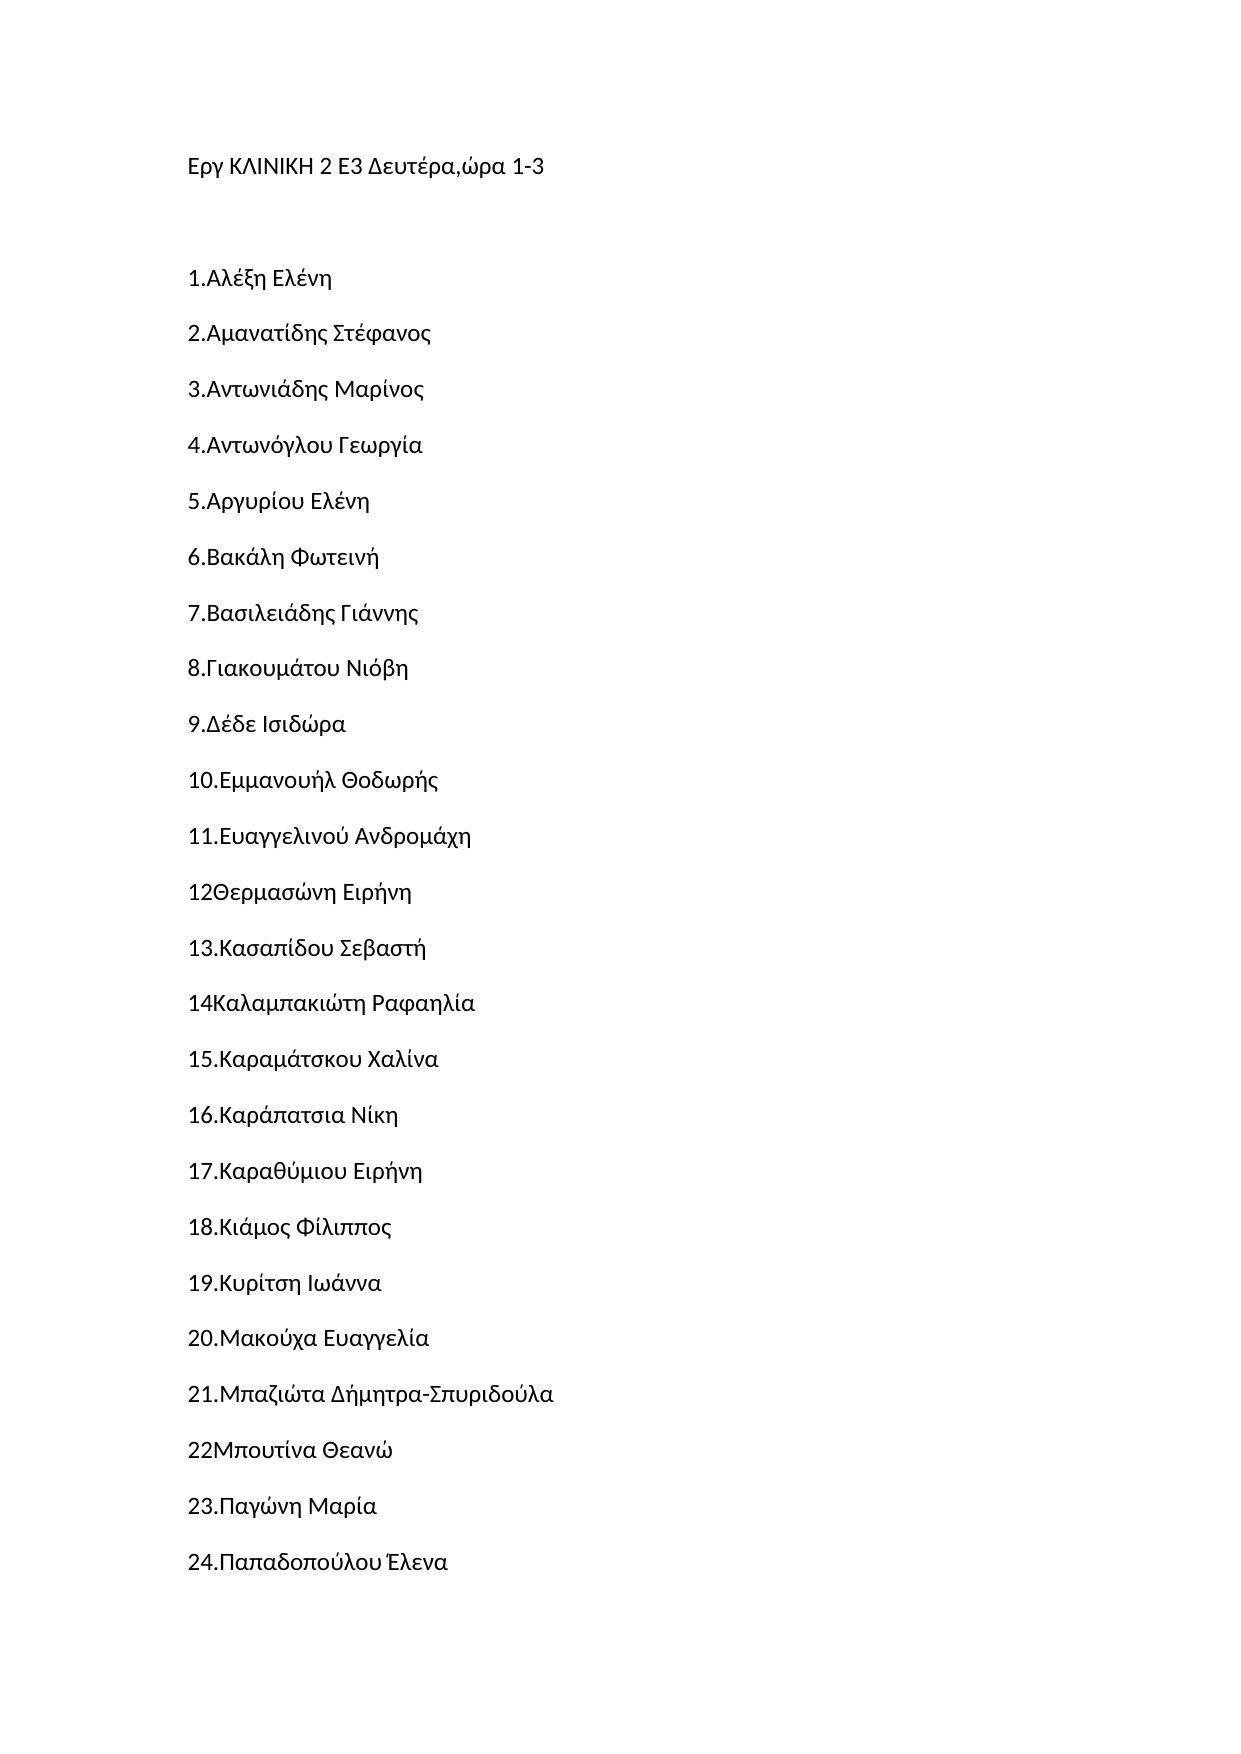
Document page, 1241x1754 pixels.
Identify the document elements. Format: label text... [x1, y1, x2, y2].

text 15.Καραμάτσκου Χαλίνα [187, 1043, 1053, 1074]
text 11.Ευαγγελινού Ανδρομάχη [187, 820, 1053, 851]
text 21.Μπαζιώτα Δήμητρα-Σπυριδούλα [187, 1378, 1053, 1409]
text 3.Αντωνιάδης Μαρίνος [187, 373, 1053, 404]
text 23.Παγώνη Μαρία [187, 1490, 1053, 1521]
text Εργ ΚΛΙΝΙΚΗ 2 Ε3 Δευτέρα,ώρα 1-3 [187, 150, 1053, 181]
text 8.Γιακουμάτου Νιόβη [187, 652, 1053, 683]
text 19.Κυρίτση Ιωάννα [187, 1267, 1053, 1297]
text 14Καλαμπακιώτη Ραφαηλία [187, 987, 1053, 1018]
text 22Μπουτίνα Θεανώ [187, 1434, 1053, 1465]
text 1.Αλέξη Ελένη [187, 262, 1053, 292]
text 17.Καραθύμιου Ειρήνη [187, 1155, 1053, 1186]
text 10.Εμμανουήλ Θοδωρής [187, 764, 1053, 795]
text 12Θερμασώνη Ειρήνη [187, 876, 1053, 906]
text 7.Βασιλειάδης Γιάννης [187, 597, 1053, 627]
text 13.Κασαπίδου Σεβαστή [187, 932, 1053, 962]
text 18.Κιάμος Φίλιππος [187, 1211, 1053, 1241]
text 5.Αργυρίου Ελένη [187, 485, 1053, 516]
text 20.Μακούχα Ευαγγελία [187, 1322, 1053, 1353]
text 2.Αμανατίδης Στέφανος [187, 317, 1053, 348]
text 6.Βακάλη Φωτεινή [187, 541, 1053, 571]
text 16.Καράπατσια Νίκη [187, 1099, 1053, 1130]
text 4.Αντωνόγλου Γεωργία [187, 429, 1053, 460]
text 24.Παπαδοπούλου Έλενα [187, 1546, 1053, 1576]
text 9.Δέδε Ισιδώρα [187, 708, 1053, 739]
